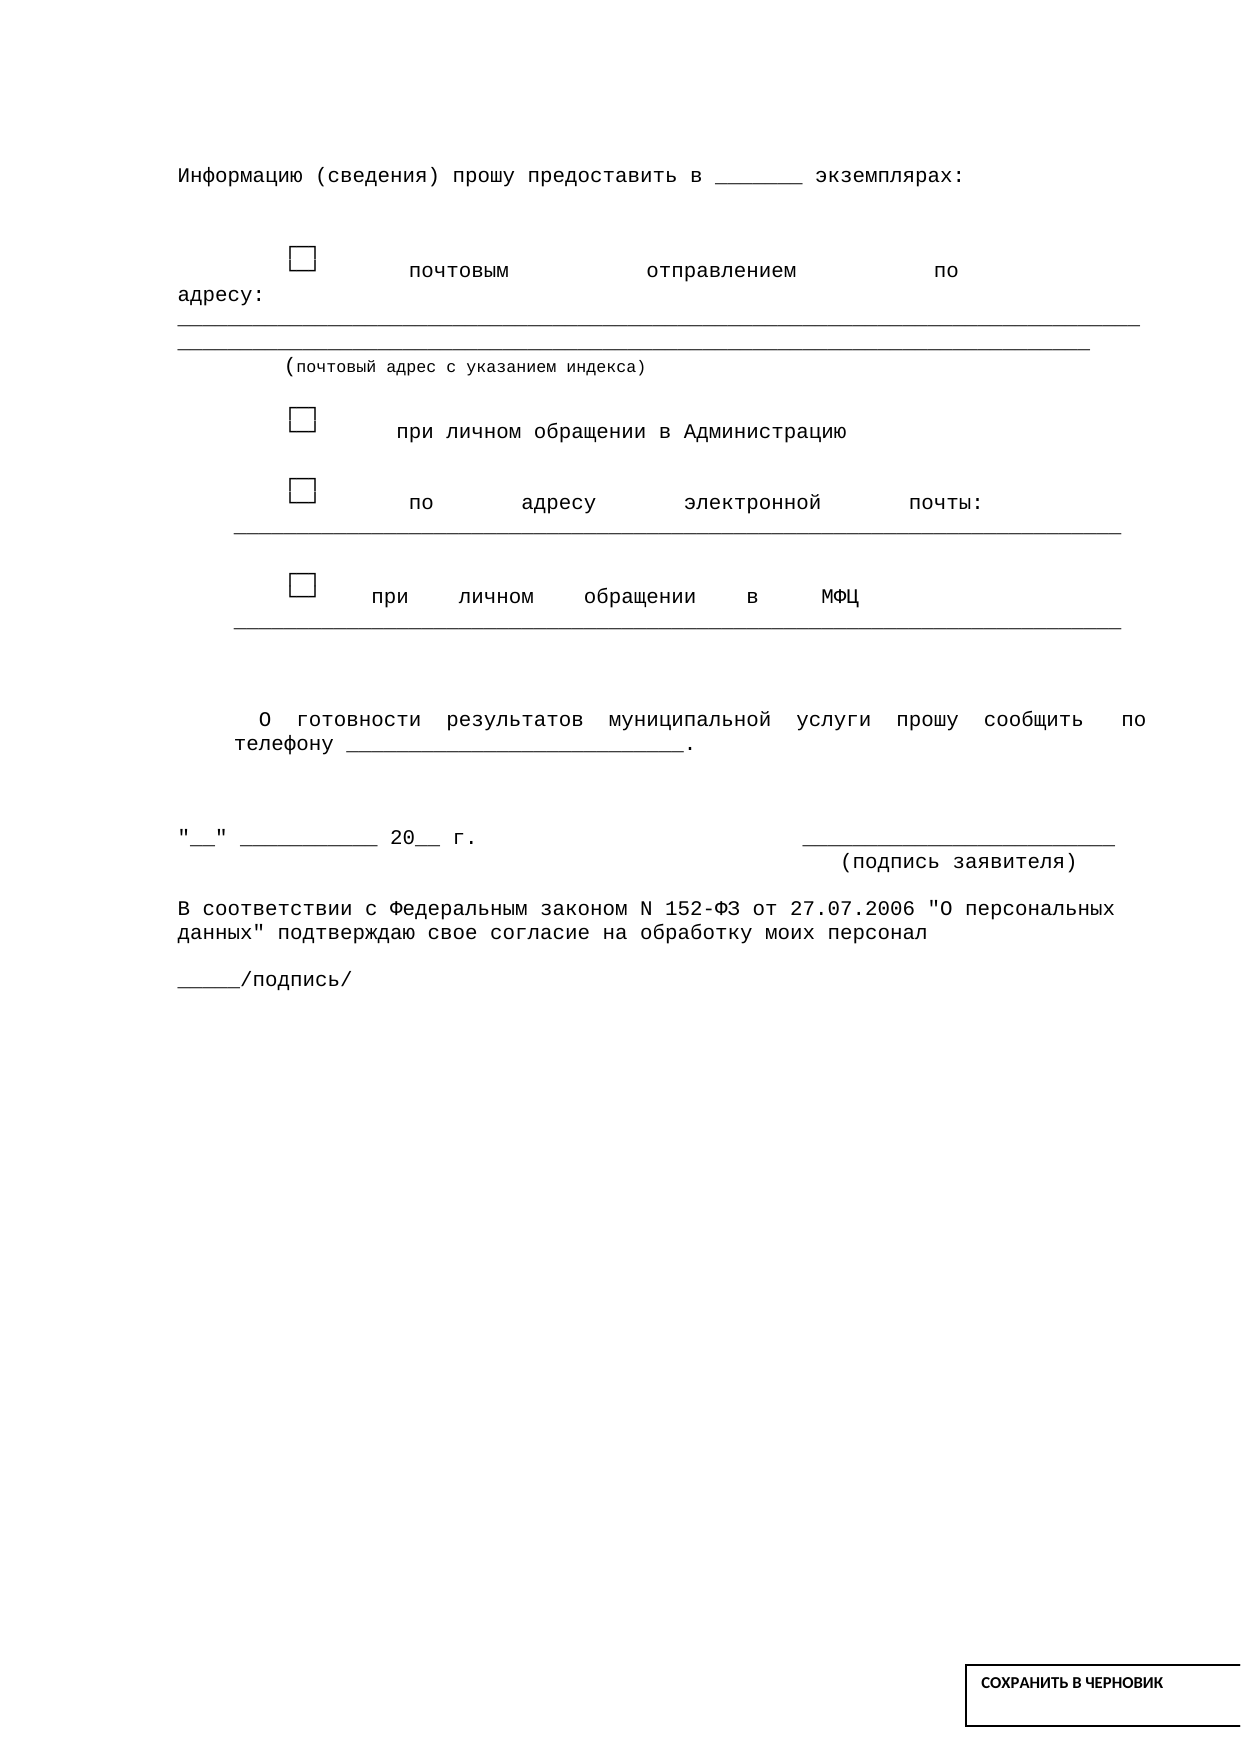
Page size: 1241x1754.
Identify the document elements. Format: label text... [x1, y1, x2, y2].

text данных" подтверждаю свое согласие на обработку моих персонал [177, 922, 1152, 945]
text ┌─┐ [177, 236, 1152, 260]
text └─┘ при личном обращении в Администрацию [177, 421, 1152, 444]
text _______________________________________________________________________ [177, 610, 1152, 633]
text ┌─┐ [177, 468, 1152, 492]
text телефону ___________________________. [177, 732, 1152, 756]
text _______________________________________________________________________ [177, 515, 1152, 539]
text (подпись заявителя) [177, 851, 1152, 874]
text Информацию (сведения) прошу предоставить в _______ экземплярах: [177, 165, 1152, 189]
text "__" ___________ 20__ г. _________________________ [177, 827, 1152, 851]
text (почтовый адрес с указанием индекса) [177, 354, 1152, 378]
text В соответствии с Федеральным законом N 152-ФЗ от 27.07.2006 "О персональных [177, 898, 1152, 922]
text └─┘ почтовым отправлением по адресу: [177, 260, 1152, 307]
text └─┘ по адресу электронной почты: [177, 492, 1152, 515]
text ┌─┐ [177, 563, 1152, 586]
text ┌─┐ [177, 397, 1152, 421]
text └─┘ при личном обращении в МФЦ [177, 586, 1152, 610]
text О готовности результатов муниципальной услуги прошу сообщить по [177, 709, 1152, 732]
text _____/подпись/ [177, 969, 1152, 993]
text ______________________________________________________________________________________________________________________________________________________ [177, 307, 1152, 354]
